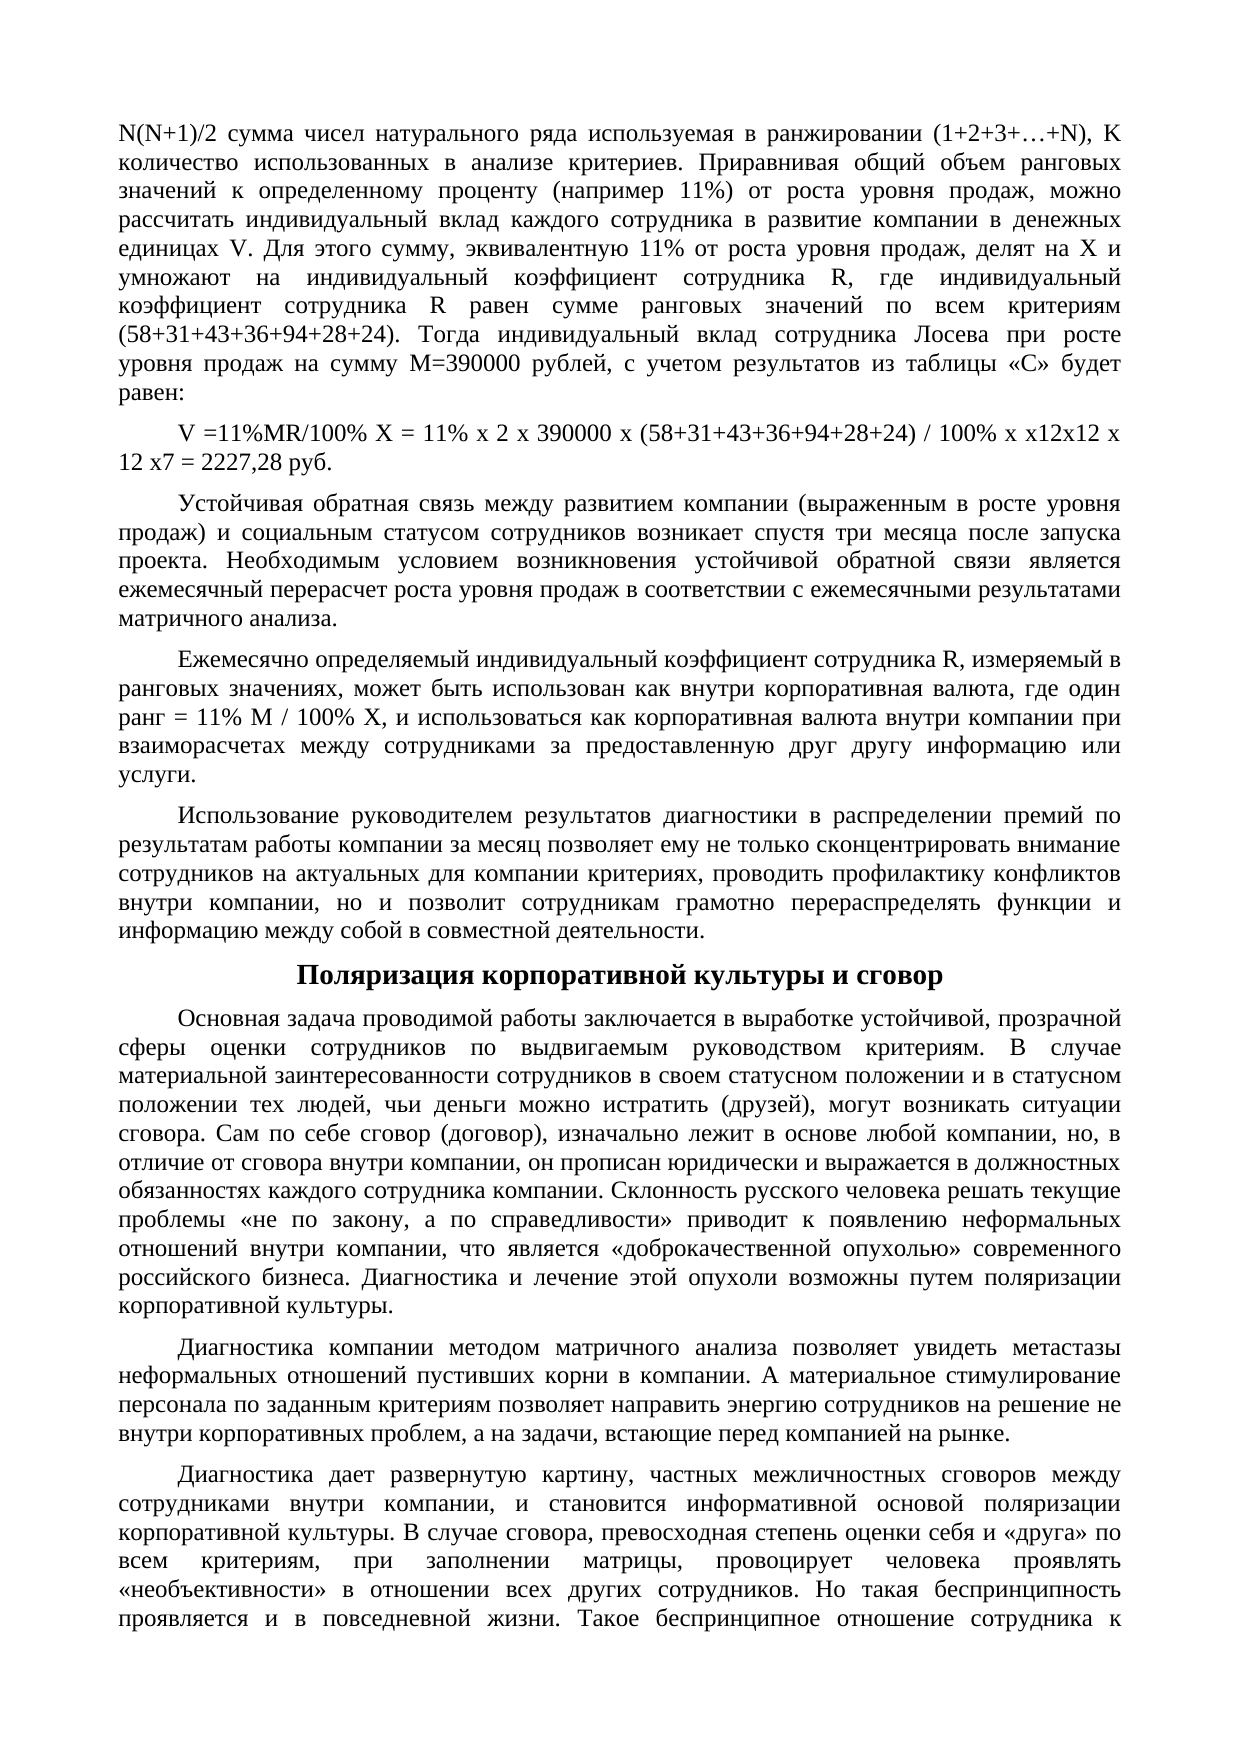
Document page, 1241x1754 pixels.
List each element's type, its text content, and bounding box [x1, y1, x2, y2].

text Устойчивая обратная связь между развитием компании (выраженным в росте уровня продаж) и социальным статусом сотрудников возникает спустя три месяца после запуска проекта. Необходимым условием возникновения устойчивой обратной связи является ежемесячный перерасчет роста уровня продаж в соответствии с ежемесячными результатами матричного анализа. [118, 488, 1122, 632]
text Диагностика компании методом матричного анализа позволяет увидеть метастазы неформальных отношений пустивших корни в компании. А материальное стимулирование персонала по заданным критериям позволяет направить энергию сотрудников на решение не внутри корпоративных проблем, а на задачи, встающие перед компанией на рынке. [118, 1332, 1122, 1447]
text Поляризация корпоративной культуры и сговор [118, 957, 1122, 990]
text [118, 118, 1122, 406]
text Ежемесячно определяемый индивидуальный коэффициент сотрудника R, измеряемый в ранговых значениях, может быть использован как внутри корпоративная валюта, где один ранг = 11% M / 100% X, и использоваться как корпоративная валюта внутри компании при взаиморасчетах между сотрудниками за предоставленную друг другу информацию или услуги. [118, 644, 1122, 788]
text Основная задача проводимой работы заключается в выработке устойчивой, прозрачной сферы оценки сотрудников по выдвигаемым руководством критериям. В случае материальной заинтересованности сотрудников в своем статусном положении и в статусном положении тех людей, чьи деньги можно истратить (друзей), могут возникать ситуации сговора. Сам по себе сговор (договор), изначально лежит в основе любой компании, но, в отличие от сговора внутри компании, он прописан юридически и выражается в должностных обязанностях каждого сотрудника компании. Склонность русского человека решать текущие проблемы «не по закону, а по справедливости» приводит к появлению неформальных отношений внутри компании, что является «доброкачественной опухолью» современного российского бизнеса. Диагностика и лечение этой опухоли возможны путем поляризации корпоративной культуры. [118, 1003, 1122, 1319]
text Использование руководителем результатов диагностики в распределении премий по результатам работы компании за месяц позволяет ему не только сконцентрировать внимание сотрудников на актуальных для компании критериях, проводить профилактику конфликтов внутри компании, но и позволит сотрудникам грамотно перераспределять функции и информацию между собой в совместной деятельности. [118, 801, 1122, 944]
text V =11%MR/100% X = 11% х 2 х 390000 х (58+31+43+36+94+28+24) / 100% х х12х12 х 12 х7 = 2227,28 руб. [118, 418, 1122, 476]
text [118, 1459, 1122, 1632]
